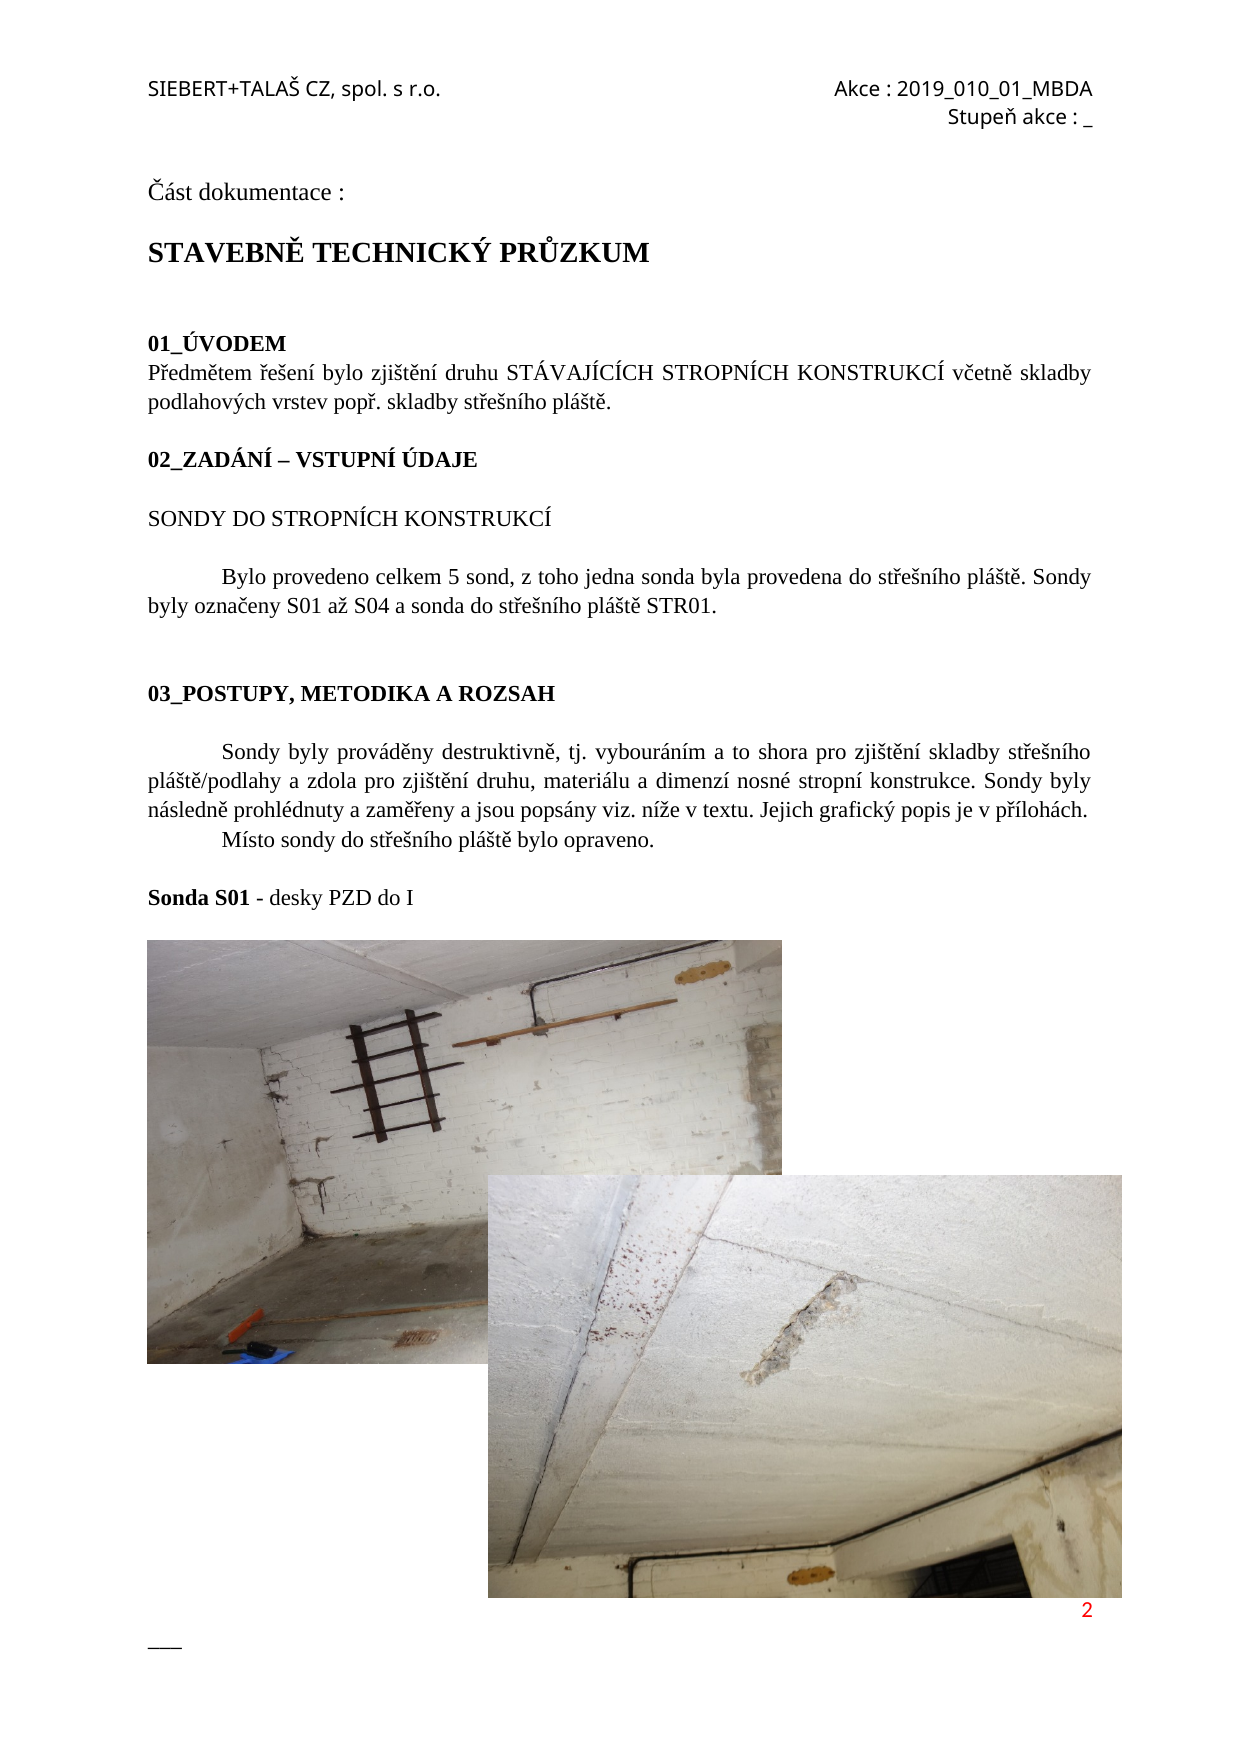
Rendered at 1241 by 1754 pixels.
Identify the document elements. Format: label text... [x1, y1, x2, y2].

text 01_ÚVODEM [148, 327, 1093, 356]
text Sondy byly prováděny destruktivně, tj. vybouráním a to shora pro zjištění skladby střešního pláště/podlahy a zdola pro zjištění druhu, materiálu a dimenzí nosné stropní konstrukce. Sondy byly následně prohlédnuty a zaměřeny a jsou popsány viz. níže v textu. Jejich grafický popis je v přílohách. [148, 735, 1093, 823]
text Sonda S01 - desky PZD do I [148, 881, 1093, 910]
text SONDY DO STROPNÍCH KONSTRUKCÍ [148, 502, 1093, 531]
text Předmětem řešení bylo zjištění druhu STÁVAJÍCÍCH STROPNÍCH KONSTRUKCÍ včetně skladby podlahových vrstev popř. skladby střešního pláště. [148, 356, 1093, 414]
text STAVEBNĚ TECHNICKÝ PRŮZKUM [148, 235, 1093, 269]
picture [147, 940, 1122, 1598]
text 03_POSTUPY, METODIKA A ROZSAH [148, 677, 1093, 706]
text Bylo provedeno celkem 5 sond, z toho jedna sonda byla provedena do střešního pláště. Sondy byly označeny S01 až S04 a sonda do střešního pláště STR01. [148, 560, 1093, 619]
text Místo sondy do střešního pláště bylo opraveno. [148, 823, 1093, 852]
text Část dokumentace : [148, 177, 1093, 206]
text 02_ZADÁNÍ – VSTUPNÍ ÚDAJE [148, 444, 1093, 473]
